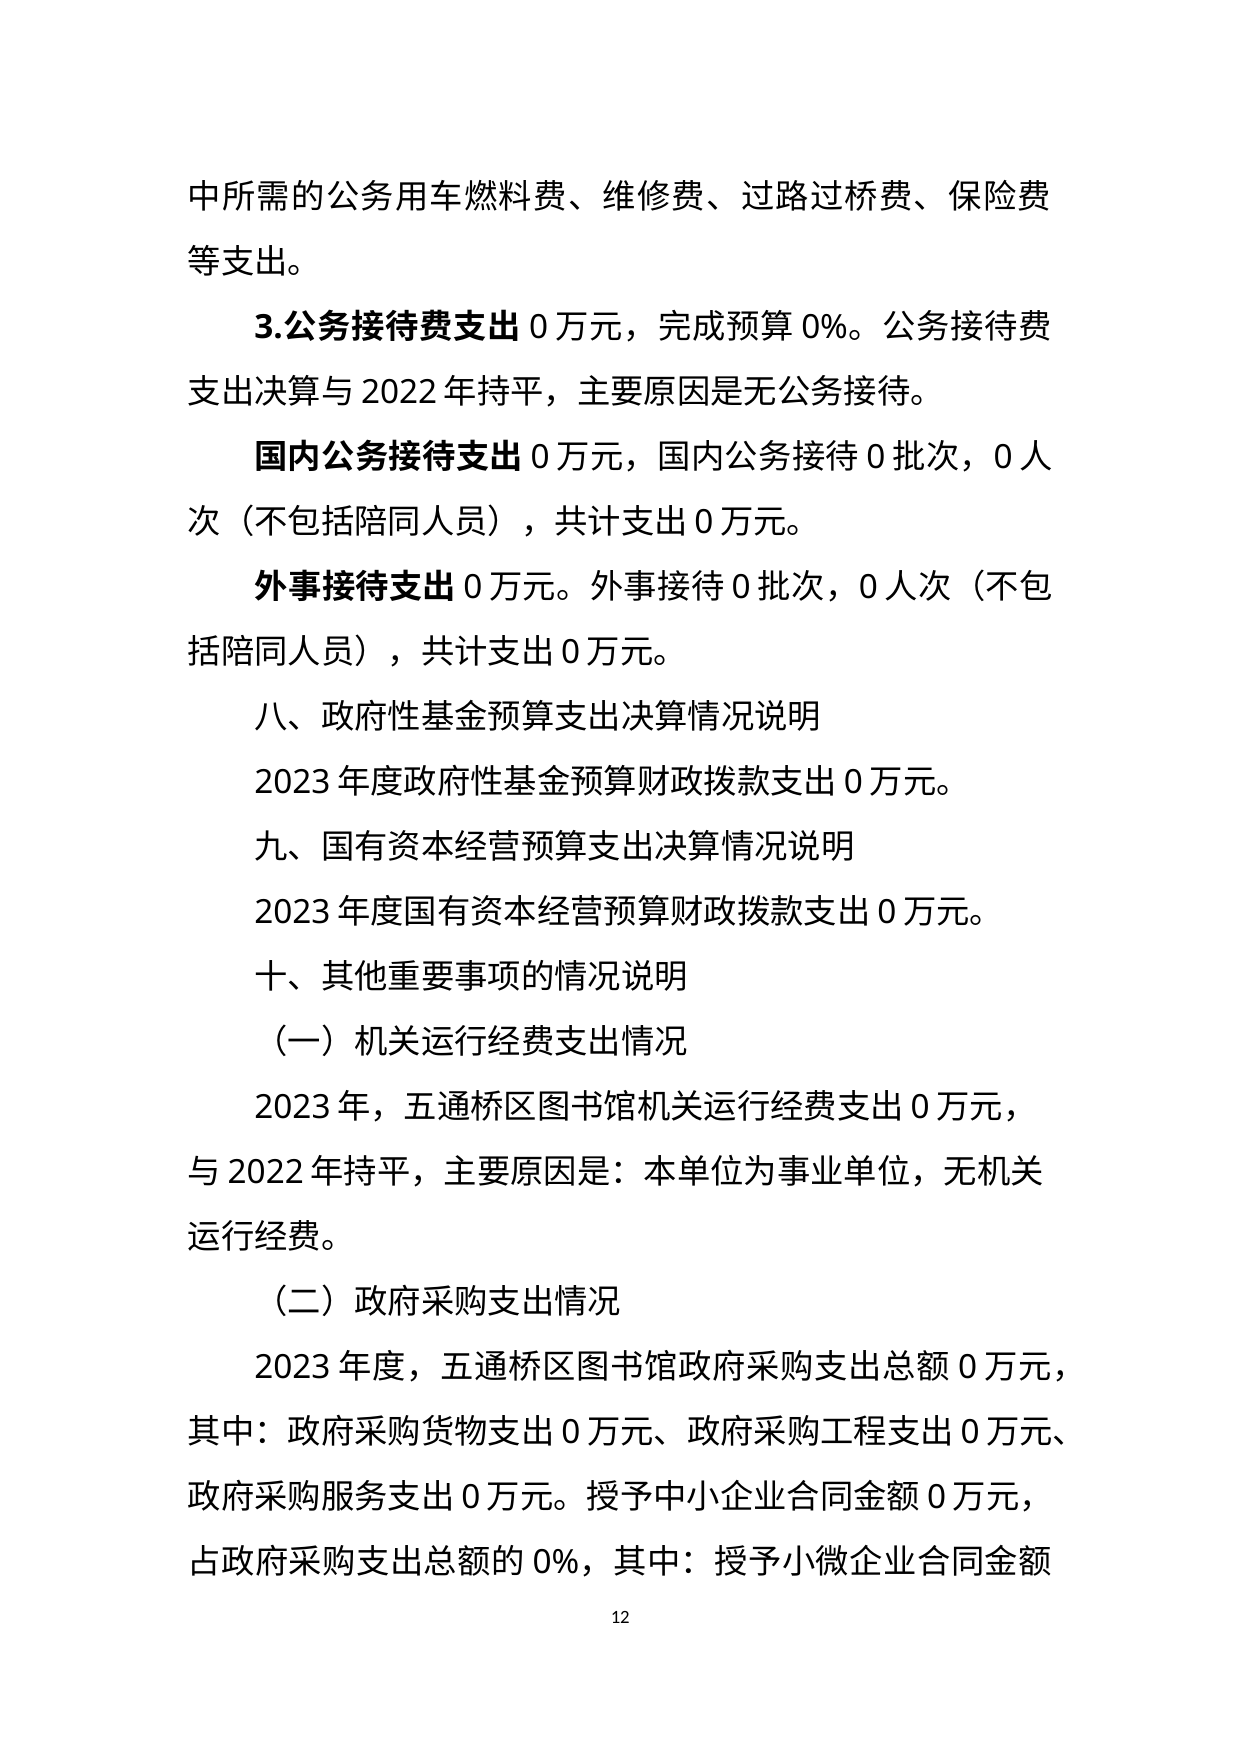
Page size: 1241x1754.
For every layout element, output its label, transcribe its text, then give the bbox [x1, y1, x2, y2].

text （二）政府采购支出情况 [187, 1267, 1053, 1332]
text （一）机关运行经费支出情况 [187, 1007, 1053, 1072]
text 2023年度国有资本经营预算财政拨款支出0万元。 [187, 877, 1053, 942]
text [187, 162, 1053, 292]
text 八、政府性基金预算支出决算情况说明 [187, 682, 1053, 747]
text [187, 1332, 1053, 1592]
list 其他重要事项的情况说明 [187, 942, 1053, 1007]
text 3.公务接待费支出0万元，完成预算0%。公务接待费支出决算与2022年持平，主要原因是无公务接待。 [187, 292, 1053, 422]
text 国内公务接待支出0万元，国内公务接待0批次，0人次（不包括陪同人员），共计支出0万元。 [187, 422, 1053, 552]
list 国有资本经营预算支出决算情况说明 [187, 812, 1053, 877]
text 2023年，五通桥区图书馆机关运行经费支出0万元，与2022年持平，主要原因是：本单位为事业单位，无机关运行经费。 [187, 1072, 1053, 1267]
text 2023年度政府性基金预算财政拨款支出0万元。 [187, 747, 1053, 812]
text 外事接待支出0万元。外事接待0批次，0人次（不包括陪同人员），共计支出0万元。 [187, 552, 1053, 682]
